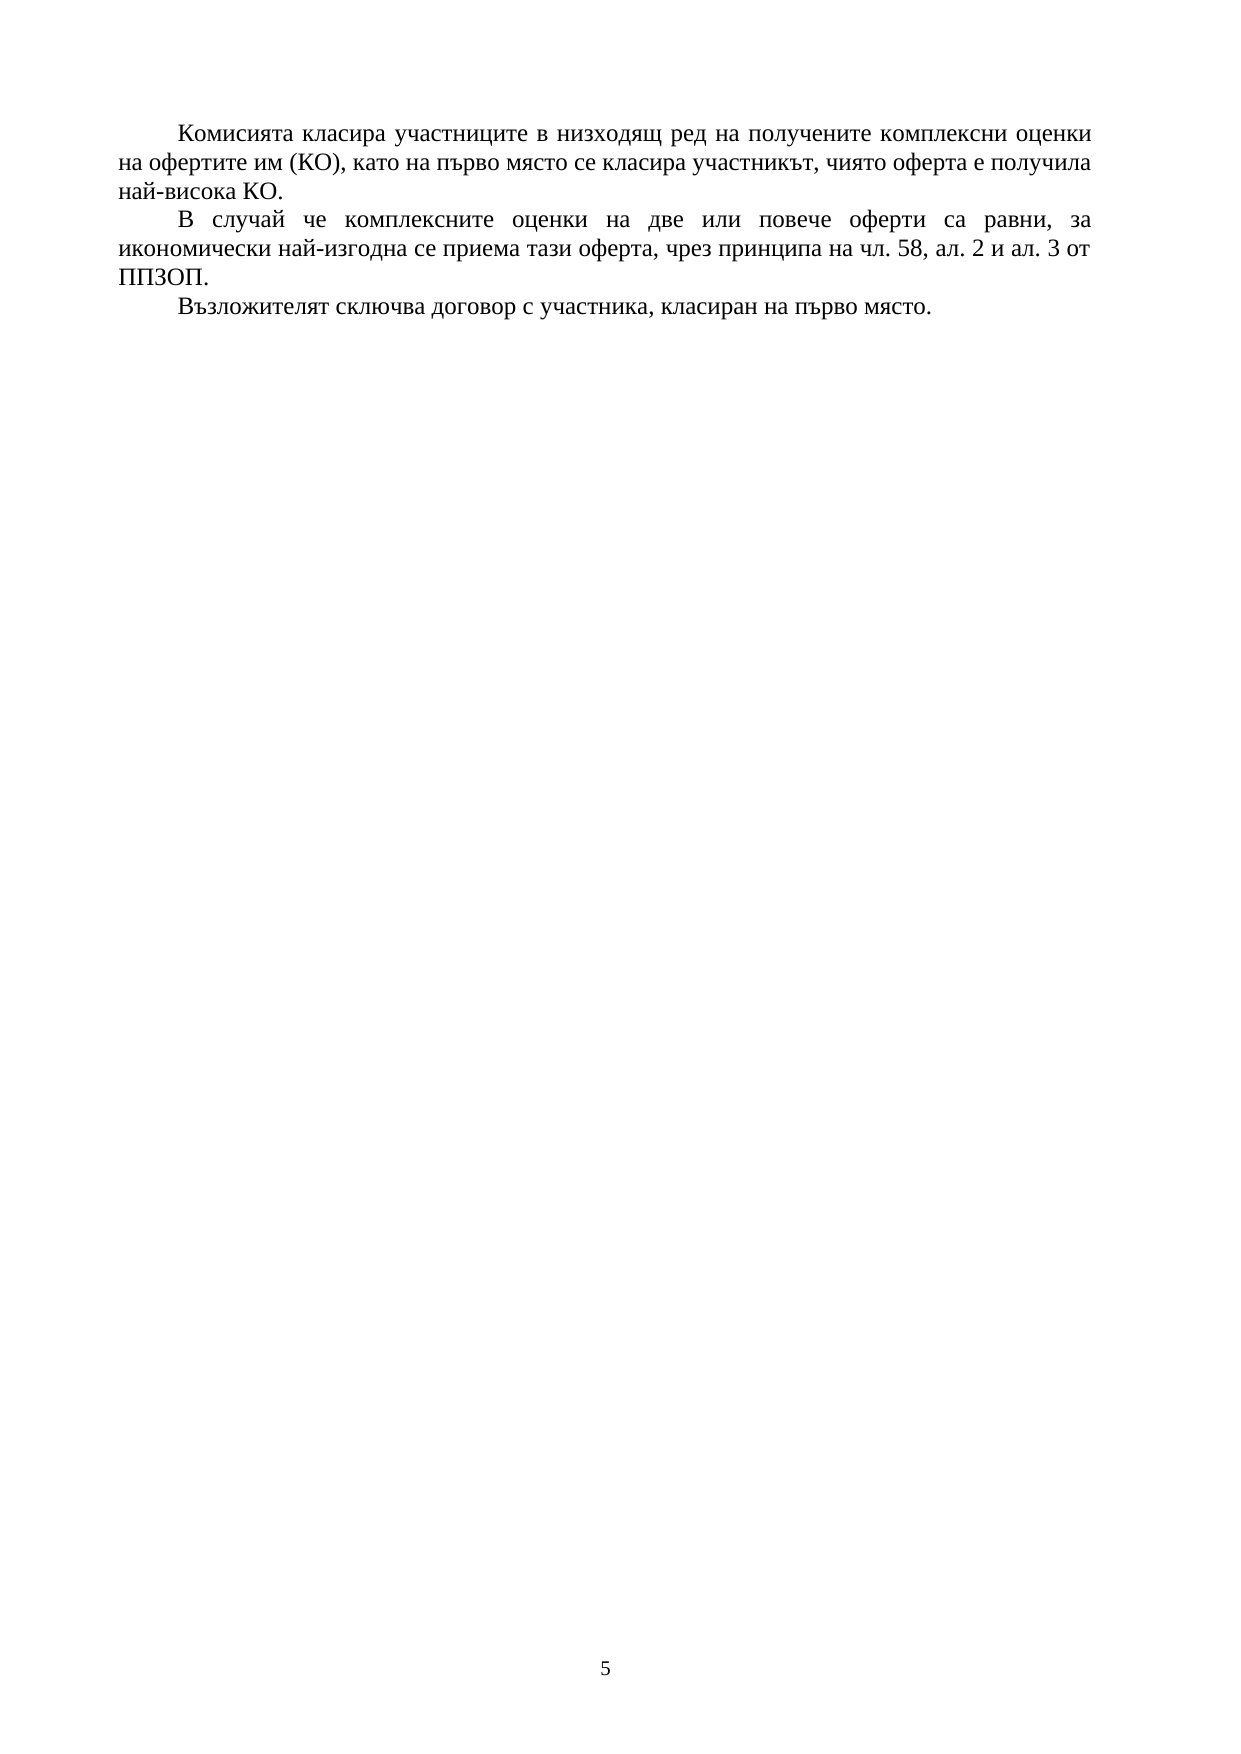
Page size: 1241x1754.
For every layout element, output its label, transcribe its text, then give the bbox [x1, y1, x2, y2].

text В случай че комплексните оценки на две или повече оферти са равни, за икономически най-изгодна се приема тази оферта, чрез принципа на чл. 58, ал. 2 и ал. 3 от ППЗОП. [118, 204, 1092, 291]
text Комисията класира участниците в низходящ ред на получените комплексни оценки на офертите им (КО), като на първо място се класира участникът, чиято оферта е получила най-висока КО. [118, 118, 1092, 204]
text Възложителят сключва договор с участника, класиран на първо място. [118, 291, 1092, 319]
